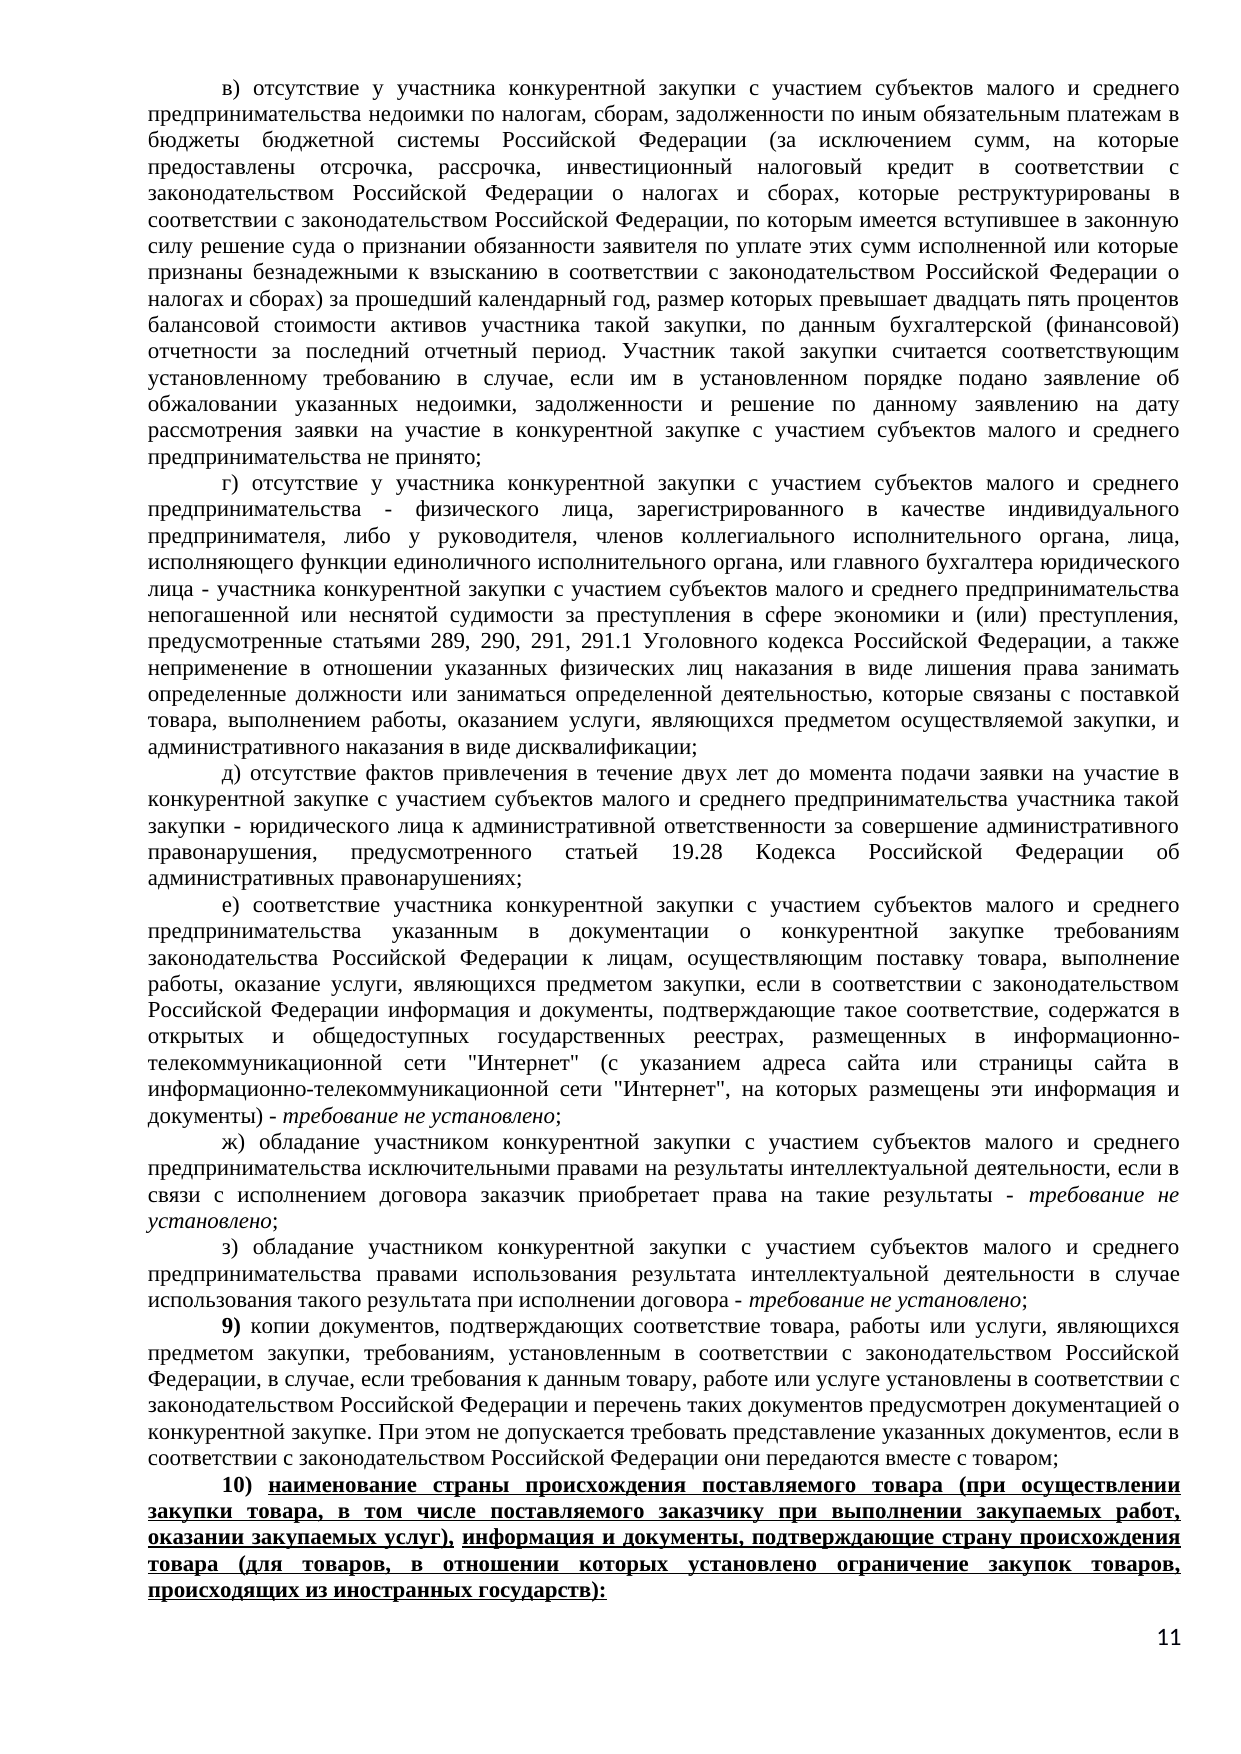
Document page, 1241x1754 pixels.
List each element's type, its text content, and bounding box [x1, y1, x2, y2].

text 10) наименование страны происхождения поставляемого товара (при осуществлении закупки товара, в том числе поставляемого заказчику при выполнении закупаемых работ, оказании закупаемых услуг), информация и документы, подтверждающие страну происхождения товара (для товаров, в отношении которых установлено ограничение закупок товаров, происходящих из иностранных государств): [148, 1471, 1181, 1520]
text 10) наименование страны происхождения поставляемого товара (при осуществлении закупки товара, в том числе поставляемого заказчику при выполнении закупаемых работ, оказании закупаемых услуг), информация и документы, подтверждающие страну происхождения товара (для товаров, в отношении которых установлено ограничение закупок товаров, происходящих из иностранных государств): [148, 1521, 1181, 1573]
text ж) обладание участником конкурентной закупки с участием субъектов малого и среднего предпринимательства исключительными правами на результаты интеллектуальной деятельности, если в связи с исполнением договора заказчик приобретает права на такие результаты - требование не установлено; [148, 1128, 1181, 1233]
text з) обладание участником конкурентной закупки с участием субъектов малого и среднего предпринимательства правами использования результата интеллектуальной деятельности в случае использования такого результата при исполнении договора - требование не установлено; [148, 1233, 1181, 1312]
text 9) копии документов, подтверждающих соответствие товара, работы или услуги, являющихся предметом закупки, требованиям, установленным в соответствии с законодательством Российской Федерации, в случае, если требования к данным товару, работе или услуге установлены в соответствии с законодательством Российской Федерации и перечень таких документов предусмотрен документацией о конкурентной закупке. При этом не допускается требовать представление указанных документов, если в соответствии с законодательством Российской Федерации они передаются вместе с товаром; [148, 1312, 1181, 1471]
text д) отсутствие фактов привлечения в течение двух лет до момента подачи заявки на участие в конкурентной закупке с участием субъектов малого и среднего предпринимательства участника такой закупки - юридического лица к административной ответственности за совершение административного правонарушения, предусмотренного статьей 19.28 Кодекса Российской Федерации об административных правонарушениях; [148, 759, 1181, 891]
text в) отсутствие у участника конкурентной закупки с участием субъектов малого и среднего предпринимательства недоимки по налогам, сборам, задолженности по иным обязательным платежам в бюджеты бюджетной системы Российской Федерации (за исключением сумм, на которые предоставлены отсрочка, рассрочка, инвестиционный налоговый кредит в соответствии с законодательством Российской Федерации о налогах и сборах, которые реструктурированы в соответствии с законодательством Российской Федерации, по которым имеется вступившее в законную силу решение суда о признании обязанности заявителя по уплате этих сумм исполненной или которые признаны безнадежными к взысканию в соответствии с законодательством Российской Федерации о налогах и сборах) за прошедший календарный год, размер которых превышает двадцать пять процентов балансовой стоимости активов участника такой закупки, по данным бухгалтерской (финансовой) отчетности за последний отчетный период. Участник такой закупки считается соответствующим установленному требованию в случае, если им в установленном порядке подано заявление об обжаловании указанных недоимки, задолженности и решение по данному заявлению на дату рассмотрения заявки на участие в конкурентной закупке с участием субъектов малого и среднего предпринимательства не принято; [148, 74, 1181, 469]
text е) соответствие участника конкурентной закупки с участием субъектов малого и среднего предпринимательства указанным в документации о конкурентной закупке требованиям законодательства Российской Федерации к лицам, осуществляющим поставку товара, выполнение работы, оказание услуги, являющихся предметом закупки, если в соответствии с законодательством Российской Федерации информация и документы, подтверждающие такое соответствие, содержатся в открытых и общедоступных государственных реестрах, размещенных в информационно-телекоммуникационной сети "Интернет" (с указанием адреса сайта или страницы сайта в информационно-телекоммуникационной сети "Интернет", на которых размещены эти информация и документы) - требование не установлено; [148, 891, 1181, 1128]
text 10) наименование страны происхождения поставляемого товара (при осуществлении закупки товара, в том числе поставляемого заказчику при выполнении закупаемых работ, оказании закупаемых услуг), информация и документы, подтверждающие страну происхождения товара (для товаров, в отношении которых установлено ограничение закупок товаров, происходящих из иностранных государств): [148, 1574, 1181, 1602]
text г) отсутствие у участника конкурентной закупки с участием субъектов малого и среднего предпринимательства - физического лица, зарегистрированного в качестве индивидуального предпринимателя, либо у руководителя, членов коллегиального исполнительного органа, лица, исполняющего функции единоличного исполнительного органа, или главного бухгалтера юридического лица - участника конкурентной закупки с участием субъектов малого и среднего предпринимательства непогашенной или неснятой судимости за преступления в сфере экономики и (или) преступления, предусмотренные статьями 289, 290, 291, 291.1 Уголовного кодекса Российской Федерации, а также неприменение в отношении указанных физических лиц наказания в виде лишения права занимать определенные должности или заниматься определенной деятельностью, которые связаны с поставкой товара, выполнением работы, оказанием услуги, являющихся предметом осуществляемой закупки, и административного наказания в виде дисквалификации; [148, 469, 1181, 759]
